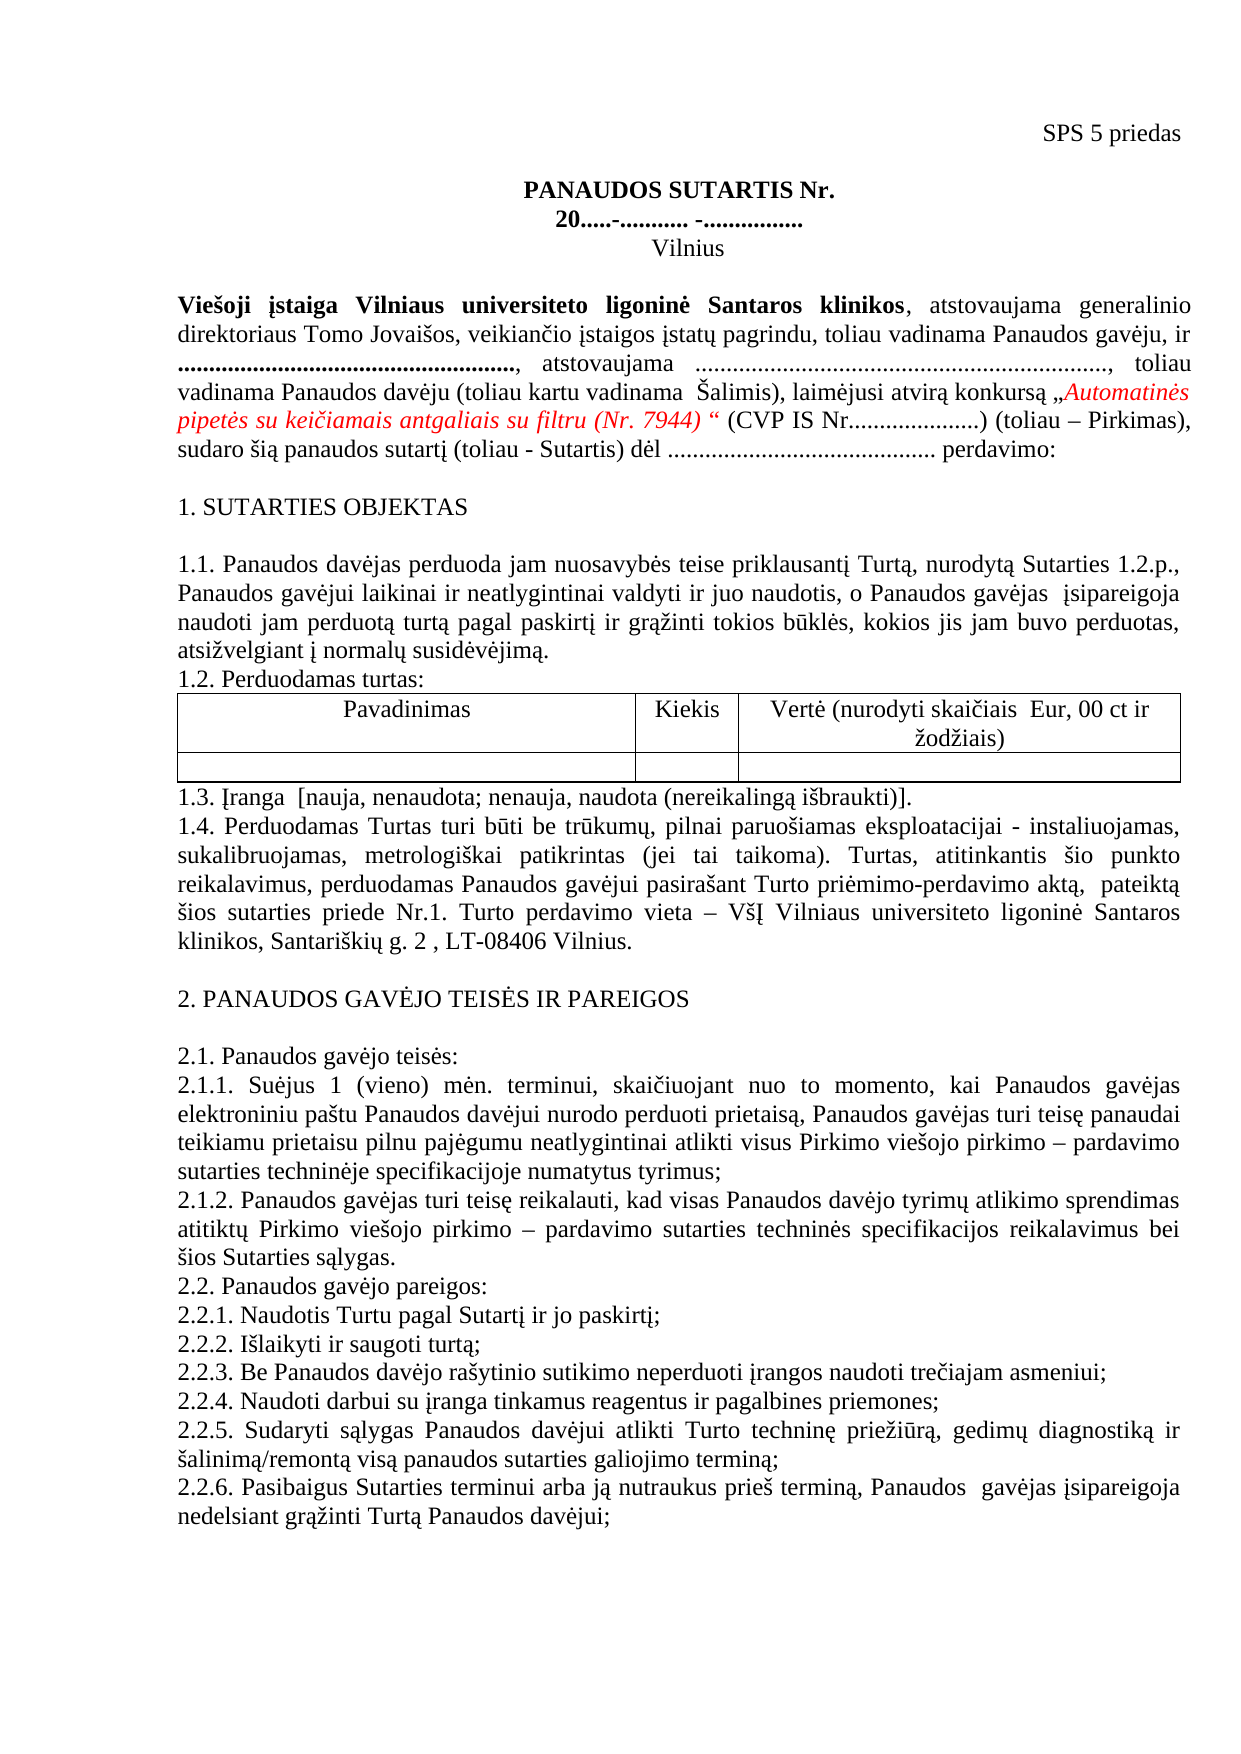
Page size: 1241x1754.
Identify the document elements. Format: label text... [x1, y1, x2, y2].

text 1.3. Įranga [nauja, nenaudota; nenauja, naudota (nereikalingą išbraukti)]. [177, 783, 1181, 811]
text Vilnius [447, 233, 1181, 262]
text 1.1. Panaudos davėjas perduoda jam nuosavybės teise priklausantį Turtą, nurodytą Sutarties 1.2.p., Panaudos gavėjui laikinai ir neatlygintinai valdyti ir juo naudotis, o Panaudos gavėjas įsipareigoja naudoti jam perduotą turtą pagal paskirtį ir grąžinti tokios būklės, kokios jis jam buvo perduotas, atsižvelgiant į normalų susidėvėjimą. [177, 549, 1181, 664]
text 2.1.1. Suėjus 1 (vieno) mėn. terminui, skaičiuojant nuo to momento, kai Panaudos gavėjas elektroniniu paštu Panaudos davėjui nurodo perduoti prietaisą, Panaudos gavėjas turi teisę panaudai teikiamu prietaisu pilnu pajėgumu neatlygintinai atlikti visus Pirkimo viešojo pirkimo – pardavimo sutarties techninėje specifikacijoje numatytus tyrimus; [177, 1070, 1181, 1185]
text 1.4. Perduodamas Turtas turi būti be trūkumų, pilnai paruošiamas eksploatacijai - instaliuojamas, sukalibruojamas, metrologiškai patikrintas (jei tai taikoma). Turtas, atitinkantis šio punkto reikalavimus, perduodamas Panaudos gavėjui pasirašant Turto priėmimo-perdavimo aktą, pateiktą šios sutarties priede Nr.1. Turto perdavimo vieta – VšĮ Vilniaus universiteto ligoninė Santaros klinikos, Santariškių g. 2 , LT-08406 Vilnius. [177, 811, 1181, 955]
text 20.....-........... -................ [177, 204, 1181, 233]
text Viešoji įstaiga Vilniaus universiteto ligoninė Santaros klinikos, atstovaujama generalinio direktoriaus Tomo Jovaišos, veikiančio įstaigos įstatų pagrindu, toliau vadinama Panaudos gavėju, ir ......................................................, atstovaujama .................................................................., toliau vadinama Panaudos davėju (toliau kartu vadinama Šalimis), laimėjusi atvirą konkursą „Automatinės pipetės su keičiamais antgaliais su filtru (Nr. 7944) “ (CVP IS Nr.....................) (toliau – Pirkimas), sudaro šią panaudos sutartį (toliau - Sutartis) dėl ........................................... perdavimo: [177, 291, 1191, 463]
table_cell [636, 753, 738, 781]
text 2.2. Panaudos gavėjo pareigos: [177, 1271, 1181, 1300]
text 2.2.4. Naudoti darbui su įranga tinkamus reagentus ir pagalbines priemones; [177, 1386, 1181, 1415]
text 2. PANAUDOS GAVĖJO TEISĖS IR PAREIGOS [177, 984, 1181, 1012]
text 2.2.6. Pasibaigus Sutarties terminui arba ją nutraukus prieš terminą, Panaudos gavėjas įsipareigoja nedelsiant grąžinti Turtą Panaudos davėjui; [177, 1472, 1181, 1530]
text 2.2.1. Naudotis Turtu pagal Sutartį ir jo paskirtį; [177, 1300, 1181, 1329]
text 2.2.3. Be Panaudos davėjo rašytinio sutikimo neperduoti įrangos naudoti trečiajam asmeniui; [177, 1357, 1181, 1386]
text 1. SUTARTIES OBJEKTAS [177, 492, 1181, 521]
table_cell [739, 753, 1180, 781]
text PANAUDOS SUTARTIS Nr. [177, 176, 1181, 204]
text SPS 5 priedas [177, 118, 1181, 147]
text 2.2.5. Sudaryti sąlygas Panaudos davėjui atlikti Turto techninę priežiūrą, gedimų diagnostiką ir šalinimą/remontą visą panaudos sutarties galiojimo terminą; [177, 1415, 1181, 1472]
table_header Kiekis [636, 694, 738, 752]
table_cell [178, 753, 635, 781]
text 2.2.2. Išlaikyti ir saugoti turtą; [177, 1329, 1181, 1357]
text 2.1.2. Panaudos gavėjas turi teisę reikalauti, kad visas Panaudos davėjo tyrimų atlikimo sprendimas atitiktų Pirkimo viešojo pirkimo – pardavimo sutarties techninės specifikacijos reikalavimus bei šios Sutarties sąlygas. [177, 1185, 1181, 1271]
table_header Vertė (nurodyti skaičiais Eur, 00 ct ir žodžiais) [739, 694, 1180, 752]
text 2.1. Panaudos gavėjo teisės: [177, 1041, 1181, 1070]
text 1.2. Perduodamas turtas: [177, 664, 1181, 693]
table_header Pavadinimas [178, 694, 635, 752]
